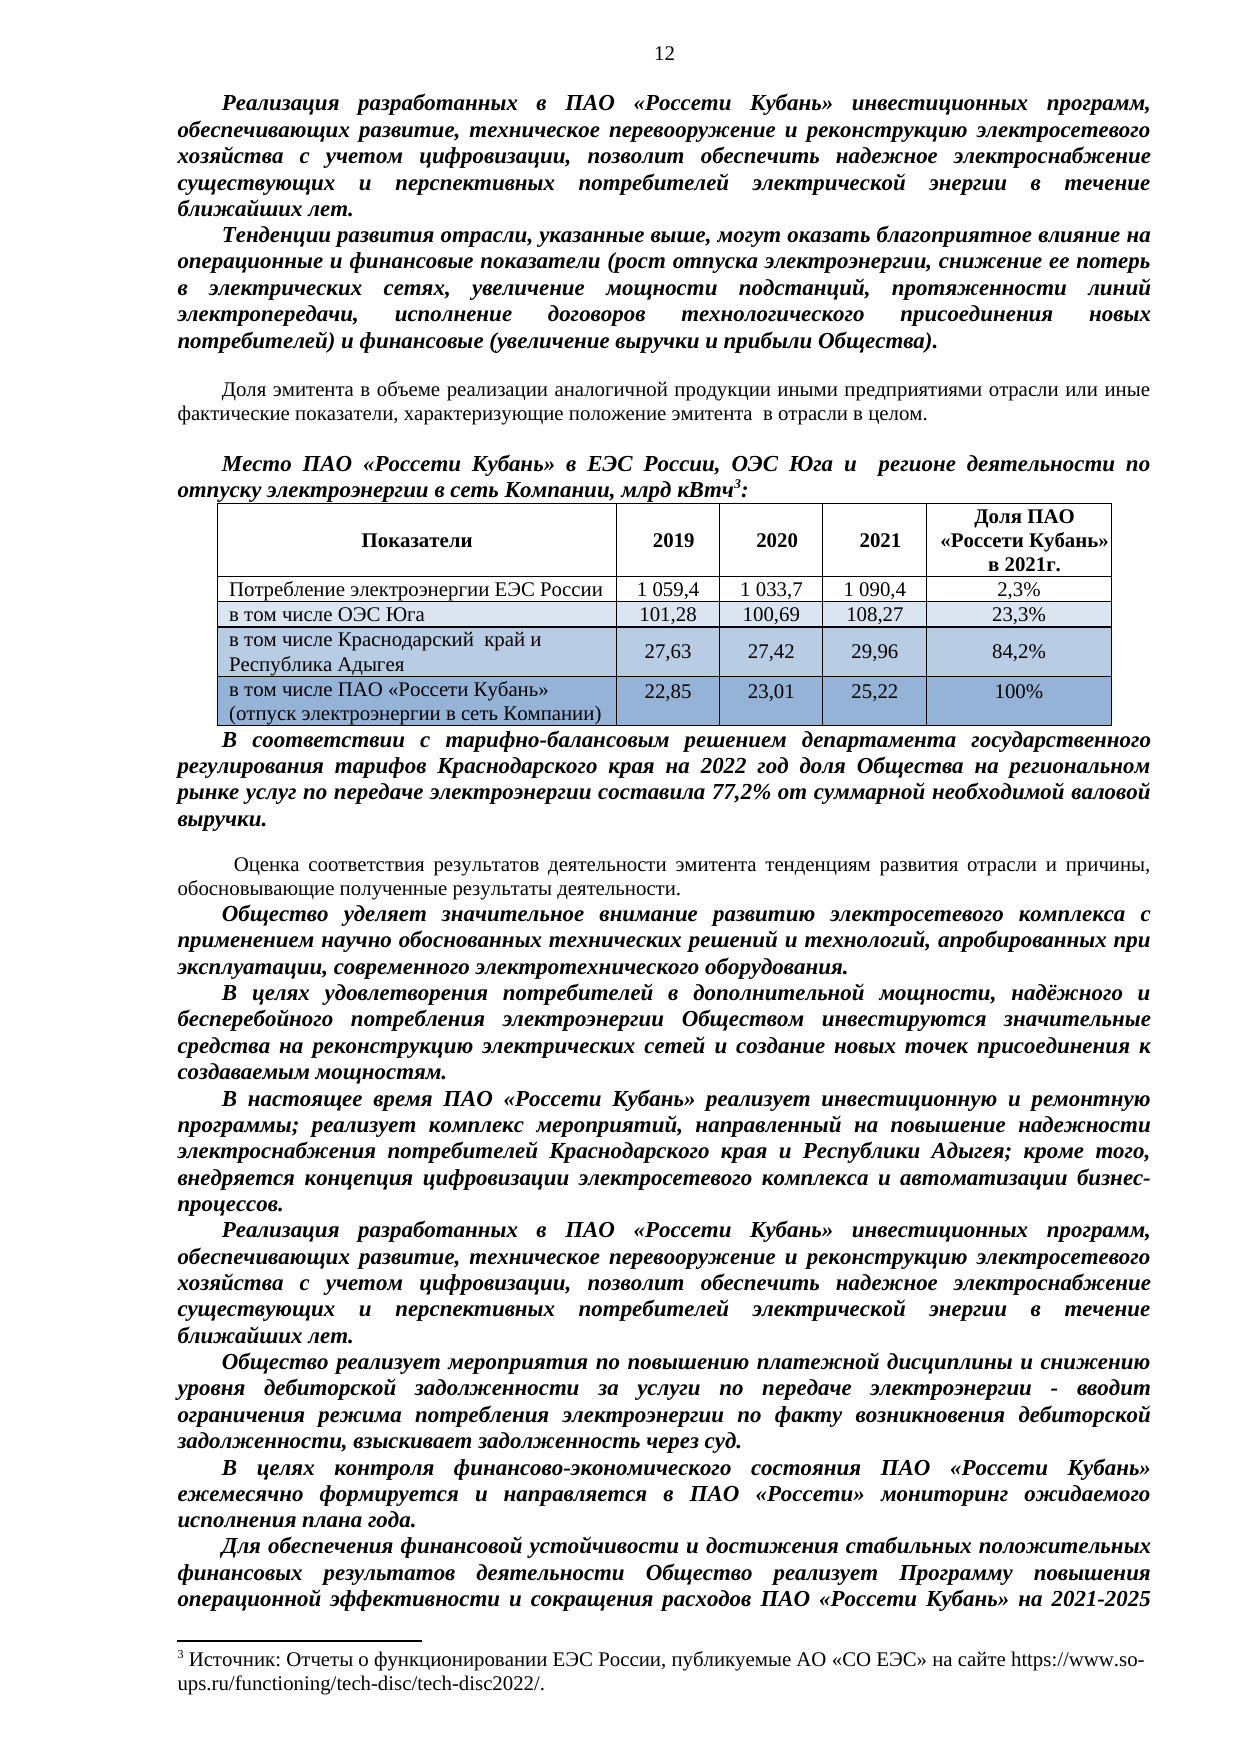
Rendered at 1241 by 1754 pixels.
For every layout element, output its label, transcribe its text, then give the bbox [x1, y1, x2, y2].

table_cell 22,85 [617, 677, 719, 725]
table_cell в том числе ОЭС Юга [218, 602, 616, 626]
text В целях контроля финансово-экономического состояния ПАО «Россети Кубань» ежемесячно формируется и направляется в ПАО «Россети» мониторинг ожидаемого исполнения плана года. [177, 1453, 1152, 1533]
table_cell 25,22 [823, 677, 926, 725]
table_cell 27,42 [720, 628, 822, 676]
table_cell 1 090,4 [823, 577, 926, 601]
text В целях удовлетворения потребителей в дополнительной мощности, надёжного и бесперебойного потребления электроэнергии Обществом инвестируются значительные средства на реконструкцию электрических сетей и создание новых точек присоединения к создаваемым мощностям. [177, 979, 1152, 1084]
table_cell 101,28 [617, 602, 719, 626]
text Общество реализует мероприятия по повышению платежной дисциплины и снижению уровня дебиторской задолженности за услуги по передаче электроэнергии - вводит ограничения режима потребления электроэнергии по факту возникновения дебиторской задолженности, взыскивает задолженность через суд. [177, 1348, 1152, 1453]
table_cell 100,69 [720, 602, 822, 626]
table_cell Потребление электроэнергии ЕЭС России [218, 577, 616, 601]
table_cell в том числе ПАО «Россети Кубань» (отпуск электроэнергии в сеть Компании) [218, 677, 616, 725]
table_cell 1 059,4 [617, 577, 719, 601]
text В соответствии с тарифно-балансовым решением департамента государственного регулирования тарифов Краснодарского края на 2022 год доля Общества на региональном рынке услуг по передаче электроэнергии составила 77,2% от суммарной необходимой валовой выручки. [177, 726, 1152, 831]
text Доля эмитента в объеме реализации аналогичной продукции иными предприятиями отрасли или иные фактические показатели, характеризующие положение эмитента в отрасли в целом. [177, 377, 1152, 425]
text Реализация разработанных в ПАО «Россети Кубань» инвестиционных программ, обеспечивающих развитие, техническое перевооружение и реконструкцию электросетевого хозяйства с учетом цифровизации, позволит обеспечить надежное электроснабжение существующих и перспективных потребителей электрической энергии в течение ближайших лет. [177, 1216, 1152, 1348]
table_header 2020 [720, 504, 822, 576]
table_header 2019 [617, 504, 719, 576]
table_cell 108,27 [823, 602, 926, 626]
table_cell 1 033,7 [720, 577, 822, 601]
table_cell 84,2% [927, 628, 1111, 676]
table_cell в том числе Краснодарский край и Республика Адыгея [218, 628, 616, 676]
table_cell 23,01 [720, 677, 822, 725]
text Общество уделяет значительное внимание развитию электросетевого комплекса с применением научно обоснованных технических решений и технологий, апробированных при эксплуатации, современного электротехнического оборудования. [177, 900, 1152, 979]
table_cell 2,3% [927, 577, 1111, 601]
text Реализация разработанных в ПАО «Россети Кубань» инвестиционных программ, обеспечивающих развитие, техническое перевооружение и реконструкцию электросетевого хозяйства с учетом цифровизации, позволит обеспечить надежное электроснабжение существующих и перспективных потребителей электрической энергии в течение ближайших лет. [177, 89, 1152, 221]
text В настоящее время ПАО «Россети Кубань» реализует инвестиционную и ремонтную программы; реализует комплекс мероприятий, направленный на повышение надежности электроснабжения потребителей Краснодарского края и Республики Адыгея; кроме того, внедряется концепция цифровизации электросетевого комплекса и автоматизации бизнес-процессов. [177, 1084, 1152, 1216]
text Тенденции развития отрасли, указанные выше, могут оказать благоприятное влияние на операционные и финансовые показатели (рост отпуска электроэнергии, снижение ее потерь в электрических сетях, увеличение мощности подстанций, протяженности линий электропередачи, исполнение договоров технологического присоединения новых потребителей) и финансовые (увеличение выручки и прибыли Общества). [177, 221, 1152, 353]
table_cell 100% [927, 677, 1111, 725]
table_header Доля ПАО «Россети Кубань» в 2021г. [927, 504, 1111, 576]
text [177, 1533, 1152, 1612]
table_cell 23,3% [927, 602, 1111, 626]
text Оценка соответствия результатов деятельности эмитента тенденциям развития отрасли и причины, обосновывающие полученные результаты деятельности. [177, 852, 1152, 900]
table_cell 29,96 [823, 628, 926, 676]
table_header Показатели [218, 504, 616, 576]
table_header 2021 [823, 504, 926, 576]
table_cell 27,63 [617, 628, 719, 676]
text Место ПАО «Россети Кубань» в ЕЭС России, ОЭС Юга и регионе деятельности по отпуску электроэнергии в сеть Компании, млрд кВтч: [177, 450, 1152, 503]
